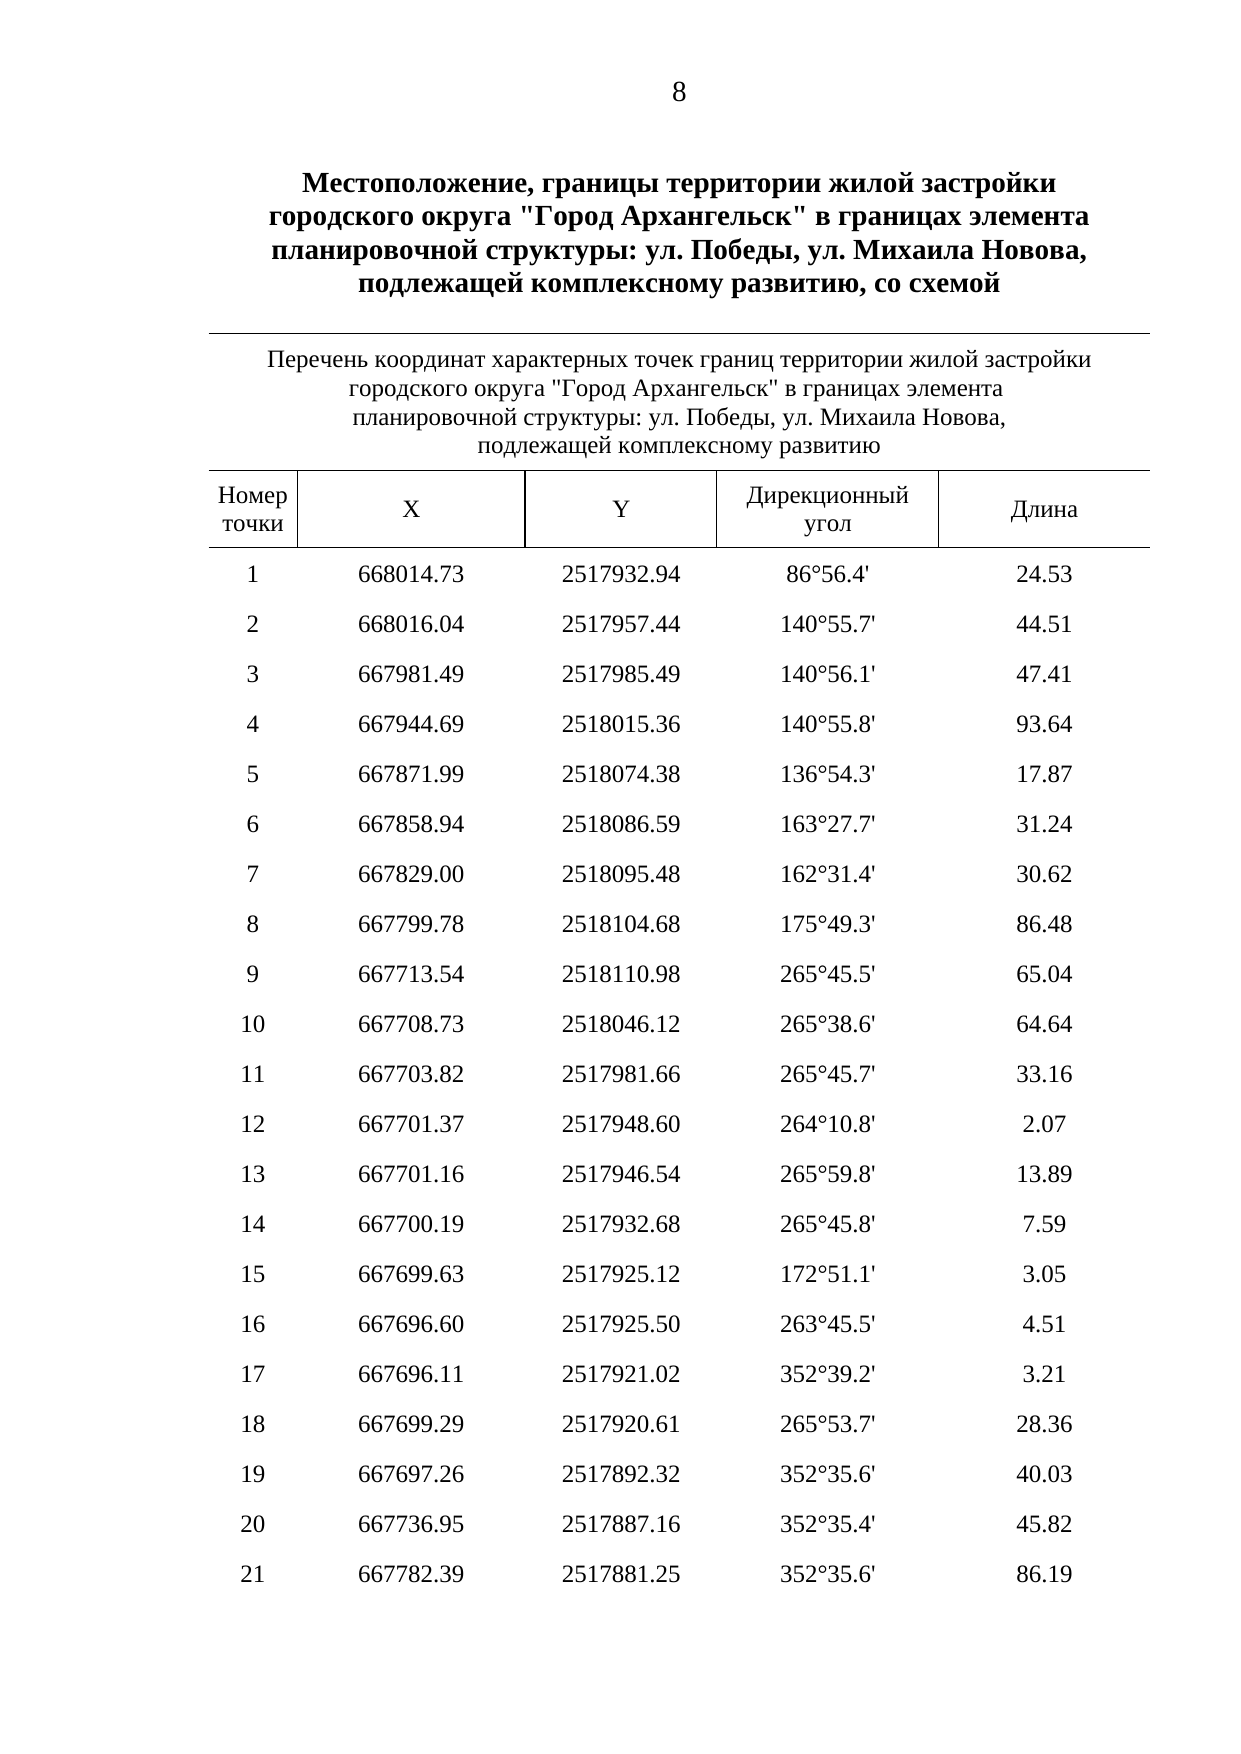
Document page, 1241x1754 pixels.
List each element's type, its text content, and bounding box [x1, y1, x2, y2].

table_cell 352°35.6' [717, 1548, 938, 1598]
table_cell 2517932.68 [525, 1198, 717, 1248]
table_cell 667944.69 [297, 698, 525, 748]
table_cell 17.87 [939, 748, 1150, 798]
table_cell 265°45.7' [717, 1048, 938, 1098]
table_cell 93.64 [939, 698, 1150, 748]
table_cell Номер точки [209, 471, 297, 547]
table_cell 30.62 [939, 848, 1150, 898]
table_cell 667696.60 [297, 1298, 525, 1348]
table_cell 2517948.60 [525, 1098, 717, 1148]
table_cell 265°53.7' [717, 1398, 938, 1448]
table_cell 2517957.44 [525, 598, 717, 648]
table_cell 2517985.49 [525, 648, 717, 698]
table_cell 667699.29 [297, 1398, 525, 1448]
table_cell 2517925.12 [525, 1248, 717, 1298]
table_cell 667799.78 [297, 898, 525, 948]
table_cell 264°10.8' [717, 1098, 938, 1148]
table_cell 175°49.3' [717, 898, 938, 948]
table_cell 4.51 [939, 1298, 1150, 1348]
table_cell 667701.16 [297, 1148, 525, 1198]
table_cell 2518104.68 [525, 898, 717, 948]
table_cell 2517981.66 [525, 1048, 717, 1098]
table_cell 352°35.4' [717, 1498, 938, 1548]
table_cell 65.04 [939, 948, 1150, 998]
text городского округа "Город Архангельск" в границах элемента планировочной структуры: ул. Победы, ул. Михаила Новова, [177, 198, 1181, 266]
table_cell 2518086.59 [525, 798, 717, 848]
table_cell 2.07 [939, 1098, 1150, 1148]
table_cell 2518046.12 [525, 998, 717, 1048]
table_cell 352°39.2' [717, 1348, 938, 1398]
table_cell 352°35.6' [717, 1448, 938, 1498]
table_cell 265°59.8' [717, 1148, 938, 1198]
table_header Перечень координат характерных точек границ территории жилой застройки городского округа "Город Архангельск" в границах элемента планировочной структуры: ул. Победы, ул. Михаила Новова, подлежащей комплексному развитию [209, 334, 1150, 470]
table_cell 136°54.3' [717, 748, 938, 798]
table_cell 14 [209, 1198, 297, 1248]
table_cell 265°45.8' [717, 1198, 938, 1248]
table_cell 86°56.4' [717, 548, 938, 598]
table_cell 20 [209, 1498, 297, 1548]
table_cell 172°51.1' [717, 1248, 938, 1298]
table_cell 2517932.94 [525, 548, 717, 598]
table_cell 33.16 [939, 1048, 1150, 1098]
table_cell 3.05 [939, 1248, 1150, 1298]
table_cell 11 [209, 1048, 297, 1098]
table_cell 667699.63 [297, 1248, 525, 1298]
table_cell 19 [209, 1448, 297, 1498]
table_cell 12 [209, 1098, 297, 1148]
table_cell 2517925.50 [525, 1298, 717, 1348]
table_cell 2518015.36 [525, 698, 717, 748]
table_cell 2517921.02 [525, 1348, 717, 1398]
table_cell 667697.26 [297, 1448, 525, 1498]
table_cell 15 [209, 1248, 297, 1298]
table_cell 667981.49 [297, 648, 525, 698]
table_cell 2518074.38 [525, 748, 717, 798]
table_cell 2517892.32 [525, 1448, 717, 1498]
table_cell 668016.04 [297, 598, 525, 648]
table_cell 4 [209, 698, 297, 748]
table_cell 667871.99 [297, 748, 525, 798]
table_cell 265°45.5' [717, 948, 938, 998]
table_cell 667700.19 [297, 1198, 525, 1248]
table_cell 667701.37 [297, 1098, 525, 1148]
table_cell 9 [209, 948, 297, 998]
table_cell 140°55.8' [717, 698, 938, 748]
table_cell 31.24 [939, 798, 1150, 848]
table_cell 44.51 [939, 598, 1150, 648]
table_cell Дирекционный угол [717, 471, 938, 547]
table_cell 667708.73 [297, 998, 525, 1048]
table_cell 1 [209, 548, 297, 598]
table_cell 667736.95 [297, 1498, 525, 1548]
table_cell 140°55.7' [717, 598, 938, 648]
table_cell 162°31.4' [717, 848, 938, 898]
table_cell 263°45.5' [717, 1298, 938, 1348]
table_cell Y [526, 471, 716, 547]
table_cell 45.82 [939, 1498, 1150, 1548]
table_cell 47.41 [939, 648, 1150, 698]
table_cell 18 [209, 1398, 297, 1448]
table_cell 6 [209, 798, 297, 848]
table_cell 8 [209, 898, 297, 948]
table_cell 86.19 [939, 1548, 1150, 1598]
table_cell 667703.82 [297, 1048, 525, 1098]
table_cell 2517946.54 [525, 1148, 717, 1198]
table_cell 2 [209, 598, 297, 648]
table_cell 2518095.48 [525, 848, 717, 898]
table_cell 21 [209, 1548, 297, 1598]
table_cell 265°38.6' [717, 998, 938, 1048]
table_cell Длина [939, 471, 1150, 547]
table_cell 140°56.1' [717, 648, 938, 698]
table_cell 2517887.16 [525, 1498, 717, 1548]
table_cell 64.64 [939, 998, 1150, 1048]
table_cell 28.36 [939, 1398, 1150, 1448]
table_cell 667696.11 [297, 1348, 525, 1398]
table_cell 2517920.61 [525, 1398, 717, 1448]
text Местоположение, границы территории жилой застройки [177, 165, 1181, 198]
table_cell 13 [209, 1148, 297, 1198]
table_cell 7.59 [939, 1198, 1150, 1248]
table_cell 3 [209, 648, 297, 698]
table_cell 10 [209, 998, 297, 1048]
table_cell 16 [209, 1298, 297, 1348]
table_cell 667782.39 [297, 1548, 525, 1598]
table_cell X [298, 471, 524, 547]
table_cell 40.03 [939, 1448, 1150, 1498]
table_cell 163°27.7' [717, 798, 938, 848]
table_cell 24.53 [939, 548, 1150, 598]
table_cell 2517881.25 [525, 1548, 717, 1598]
table_cell 2518110.98 [525, 948, 717, 998]
table_cell 5 [209, 748, 297, 798]
table_cell 7 [209, 848, 297, 898]
table_cell 668014.73 [297, 548, 525, 598]
table_cell 86.48 [939, 898, 1150, 948]
table_cell 667858.94 [297, 798, 525, 848]
table_cell 17 [209, 1348, 297, 1398]
table_cell 667829.00 [297, 848, 525, 898]
table_cell 13.89 [939, 1148, 1150, 1198]
text подлежащей комплексному развитию, со схемой [177, 266, 1181, 299]
table_cell 667713.54 [297, 948, 525, 998]
table_cell 3.21 [939, 1348, 1150, 1398]
